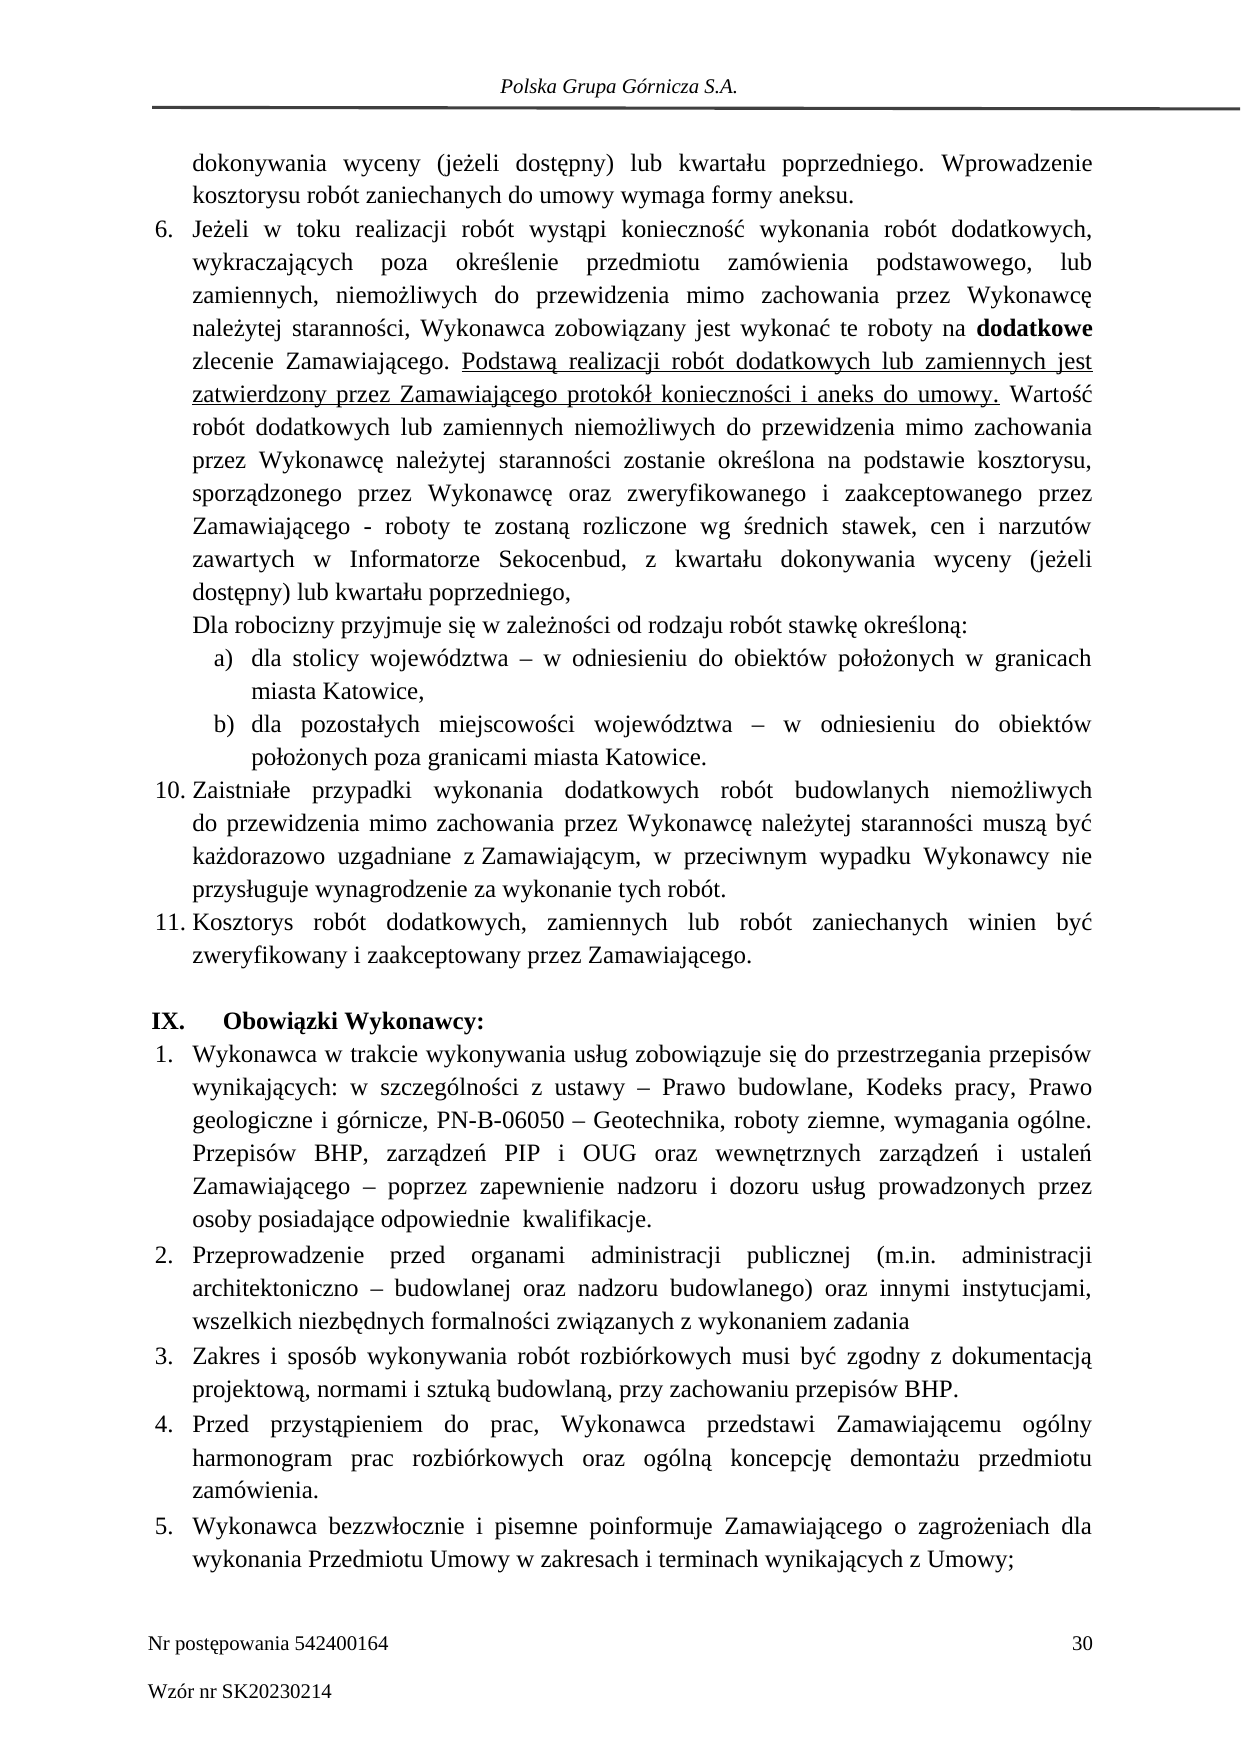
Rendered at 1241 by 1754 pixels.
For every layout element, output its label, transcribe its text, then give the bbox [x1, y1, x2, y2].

list Wykonawca bezzwłocznie i pisemne poinformuje Zamawiającego o zagrożeniach dla wykonania Przedmiotu Umowy w zakresach i terminach wynikających z Umowy; [154, 1511, 1093, 1573]
list Zaistniałe przypadki wykonania dodatkowych robót budowlanych niemożliwych do przewidzenia mimo zachowania przez Wykonawcę należytej staranności muszą być każdorazowo uzgadniane z Zamawiającym, w przeciwnym wypadku Wykonawcy nie przysługuje wynagrodzenie za wykonanie tych robót. [154, 775, 1093, 903]
text Dla robocizny przyjmuje się w zależności od rodzaju robót stawkę określoną: [192, 610, 1093, 639]
list Jeżeli w toku realizacji robót wystąpi konieczność wykonania robót dodatkowych, wykraczających poza określenie przedmiotu zamówienia podstawowego, lub zamiennych, niemożliwych do przewidzenia mimo zachowania przez Wykonawcę należytej staranności, Wykonawca zobowiązany jest wykonać te roboty na dodatkowe zlecenie Zamawiającego. Podstawą realizacji robót dodatkowych lub zamiennych jest zatwierdzony przez Zamawiającego protokół konieczności i aneks do umowy. Wartość robót dodatkowych lub zamiennych niemożliwych do przewidzenia mimo zachowania przez Wykonawcę należytej staranności zostanie określona na podstawie kosztorysu, sporządzonego przez Wykonawcę oraz zweryfikowanego i zaakceptowanego przez Zamawiającego - roboty te zostaną rozliczone wg średnich stawek, cen i narzutów zawartych w Informatorze Sekocenbud, z kwartału dokonywania wyceny (jeżeli dostępny) lub kwartału poprzedniego, [154, 214, 1093, 606]
list Wykonawca w trakcie wykonywania usług zobowiązuje się do przestrzegania przepisów wynikających: w szczególności z ustawy – Prawo budowlane, Kodeks pracy, Prawo geologiczne i górnicze, PN-B-06050 – Geotechnika, roboty ziemne, wymagania ogólne. Przepisów BHP, zarządzeń PIP i OUG oraz wewnętrznych zarządzeń i ustaleń Zamawiającego – poprzez zapewnienie nadzoru i dozoru usług prowadzonych przez osoby posiadające odpowiednie kwalifikacje. [154, 1039, 1093, 1233]
list Obowiązki Wykonawcy: [185, 1006, 1093, 1035]
list Zakres i sposób wykonywania robót rozbiórkowych musi być zgodny z dokumentacją projektową, normami i sztuką budowlaną, przy zachowaniu przepisów BHP. [154, 1341, 1093, 1403]
list dla pozostałych miejscowości województwa – w odniesieniu do obiektów położonych poza granicami miasta Katowice. [213, 709, 1093, 771]
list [154, 148, 1093, 209]
list dla stolicy województwa – w odniesieniu do obiektów położonych w granicach miasta Katowice, [213, 643, 1093, 705]
list Przeprowadzenie przed organami administracji publicznej (m.in. administracji architektoniczno – budowlanej oraz nadzoru budowlanego) oraz innymi instytucjami, wszelkich niezbędnych formalności związanych z wykonaniem zadania [154, 1240, 1093, 1334]
list Kosztorys robót dodatkowych, zamiennych lub robót zaniechanych winien być zweryfikowany i zaakceptowany przez Zamawiającego. [154, 907, 1093, 969]
list Przed przystąpieniem do prac, Wykonawca przedstawi Zamawiającemu ogólny harmonogram prac rozbiórkowych oraz ogólną koncepcję demontażu przedmiotu zamówienia. [154, 1409, 1093, 1504]
